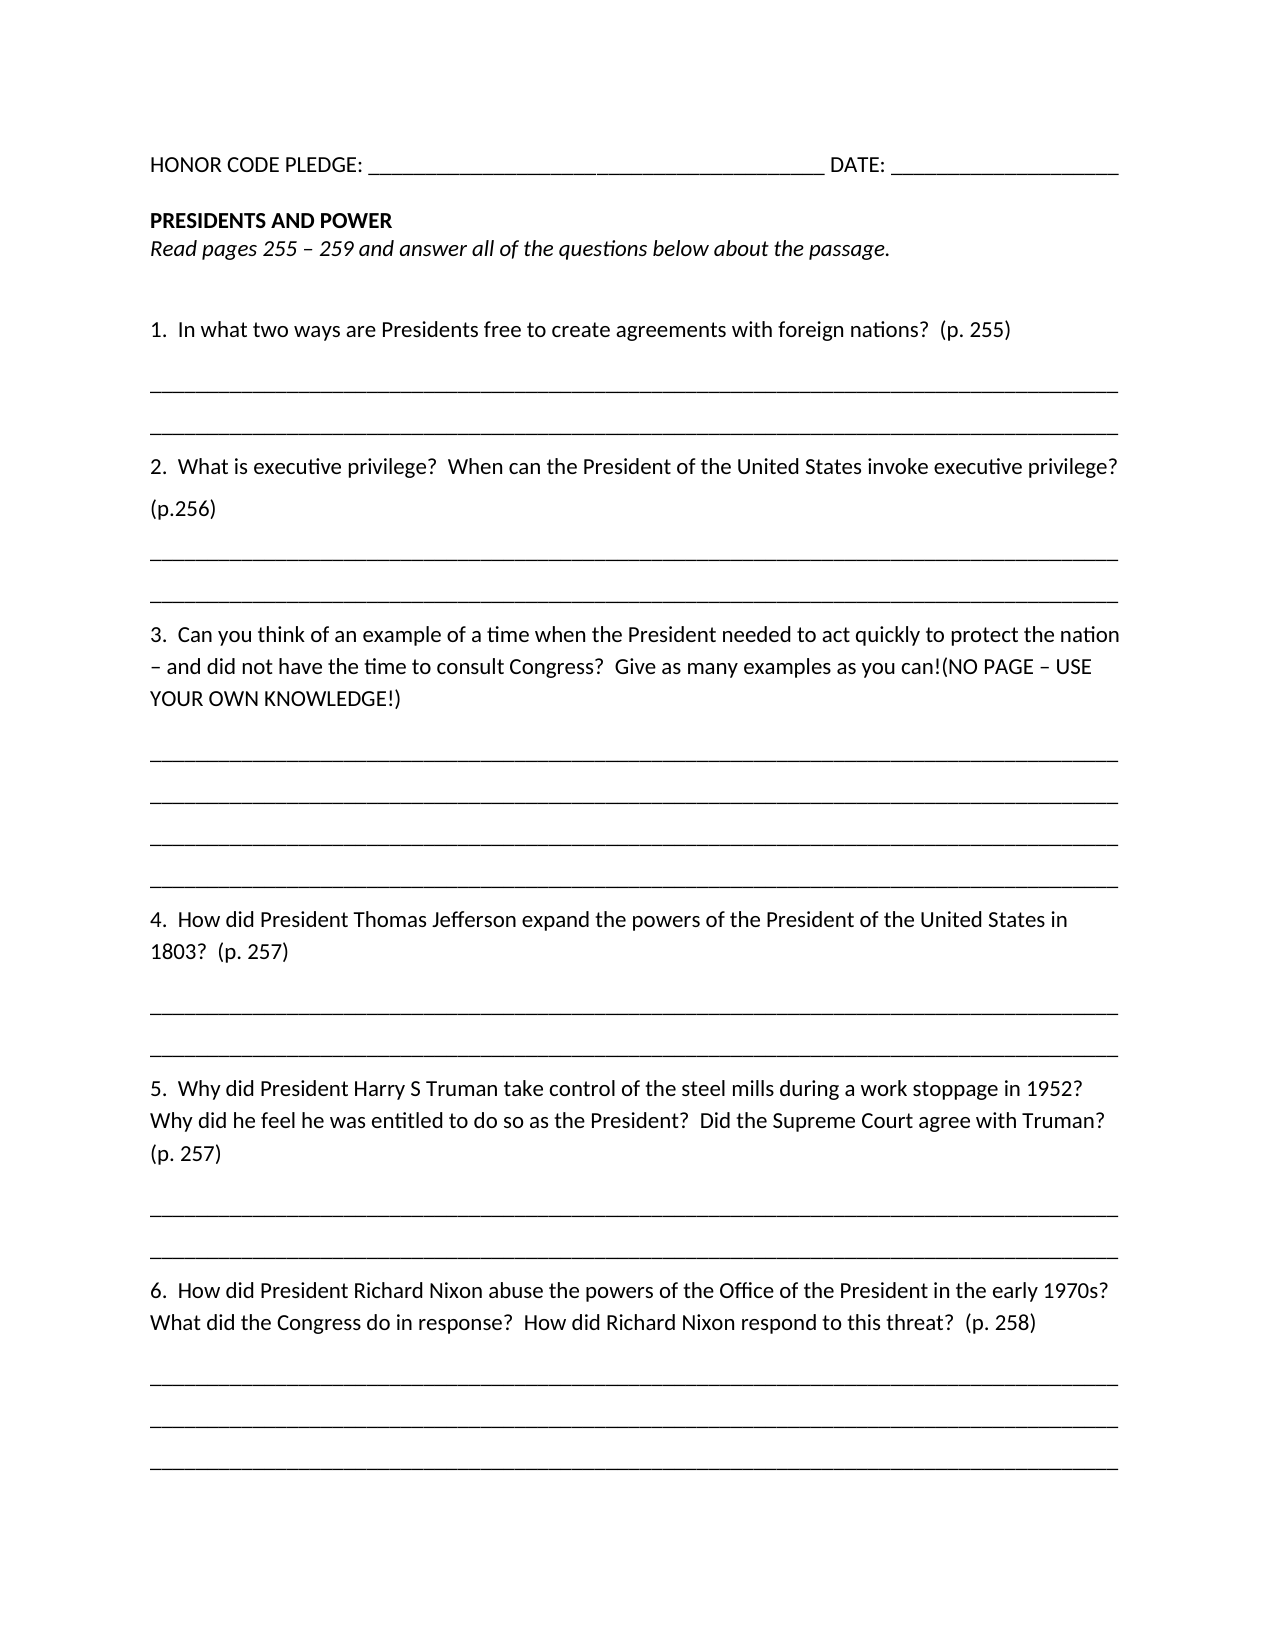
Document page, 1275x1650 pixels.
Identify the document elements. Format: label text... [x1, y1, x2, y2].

text 1. In what two ways are Presidents free to create agreements with foreign nations? (p. 255) [150, 315, 1125, 343]
text __________________________________________________________________________________________________________________________________________________________________________ [150, 1192, 1125, 1262]
text 3. Can you think of an example of a time when the President needed to act quickly to protect the nation – and did not have the time to consult Congress? Give as many examples as you can!(NO PAGE – USE YOUR OWN KNOWLEDGE!) [150, 620, 1125, 712]
text __________________________________________________________________________________________________________________________________________________________________________ [150, 1361, 1125, 1431]
text Read pages 255 – 259 and answer all of the questions below about the passage. [150, 234, 1125, 262]
text 6. How did President Richard Nixon abuse the powers of the Office of the President in the early 1970s? What did the Congress do in response? How did Richard Nixon respond to this threat? (p. 258) [150, 1276, 1125, 1336]
text 2. What is executive privilege? When can the President of the United States invoke executive privilege? (p.256) __________________________________________________________________________________________________________________________________________________________________________ [150, 452, 1125, 606]
text _____________________________________________________________________________________ [150, 1445, 1125, 1473]
text 4. How did President Thomas Jefferson expand the powers of the President of the United States in 1803? (p. 257) [150, 905, 1125, 966]
text 5. Why did President Harry S Truman take control of the steel mills during a work stoppage in 1952? Why did he feel he was entitled to do so as the President? Did the Supreme Court agree with Truman? (p. 257) [150, 1074, 1125, 1167]
text __________________________________________________________________________________________________________________________________________________________________________ [150, 737, 1125, 807]
text HONOR CODE PLEDGE: ________________________________________ DATE: ____________________ [150, 150, 1125, 178]
text __________________________________________________________________________________________________________________________________________________________________________ [150, 368, 1125, 438]
text __________________________________________________________________________________________________________________________________________________________________________ [150, 991, 1125, 1061]
text __________________________________________________________________________________________________________________________________________________________________________ [150, 821, 1125, 891]
text PRESIDENTS AND POWER [150, 206, 1125, 234]
